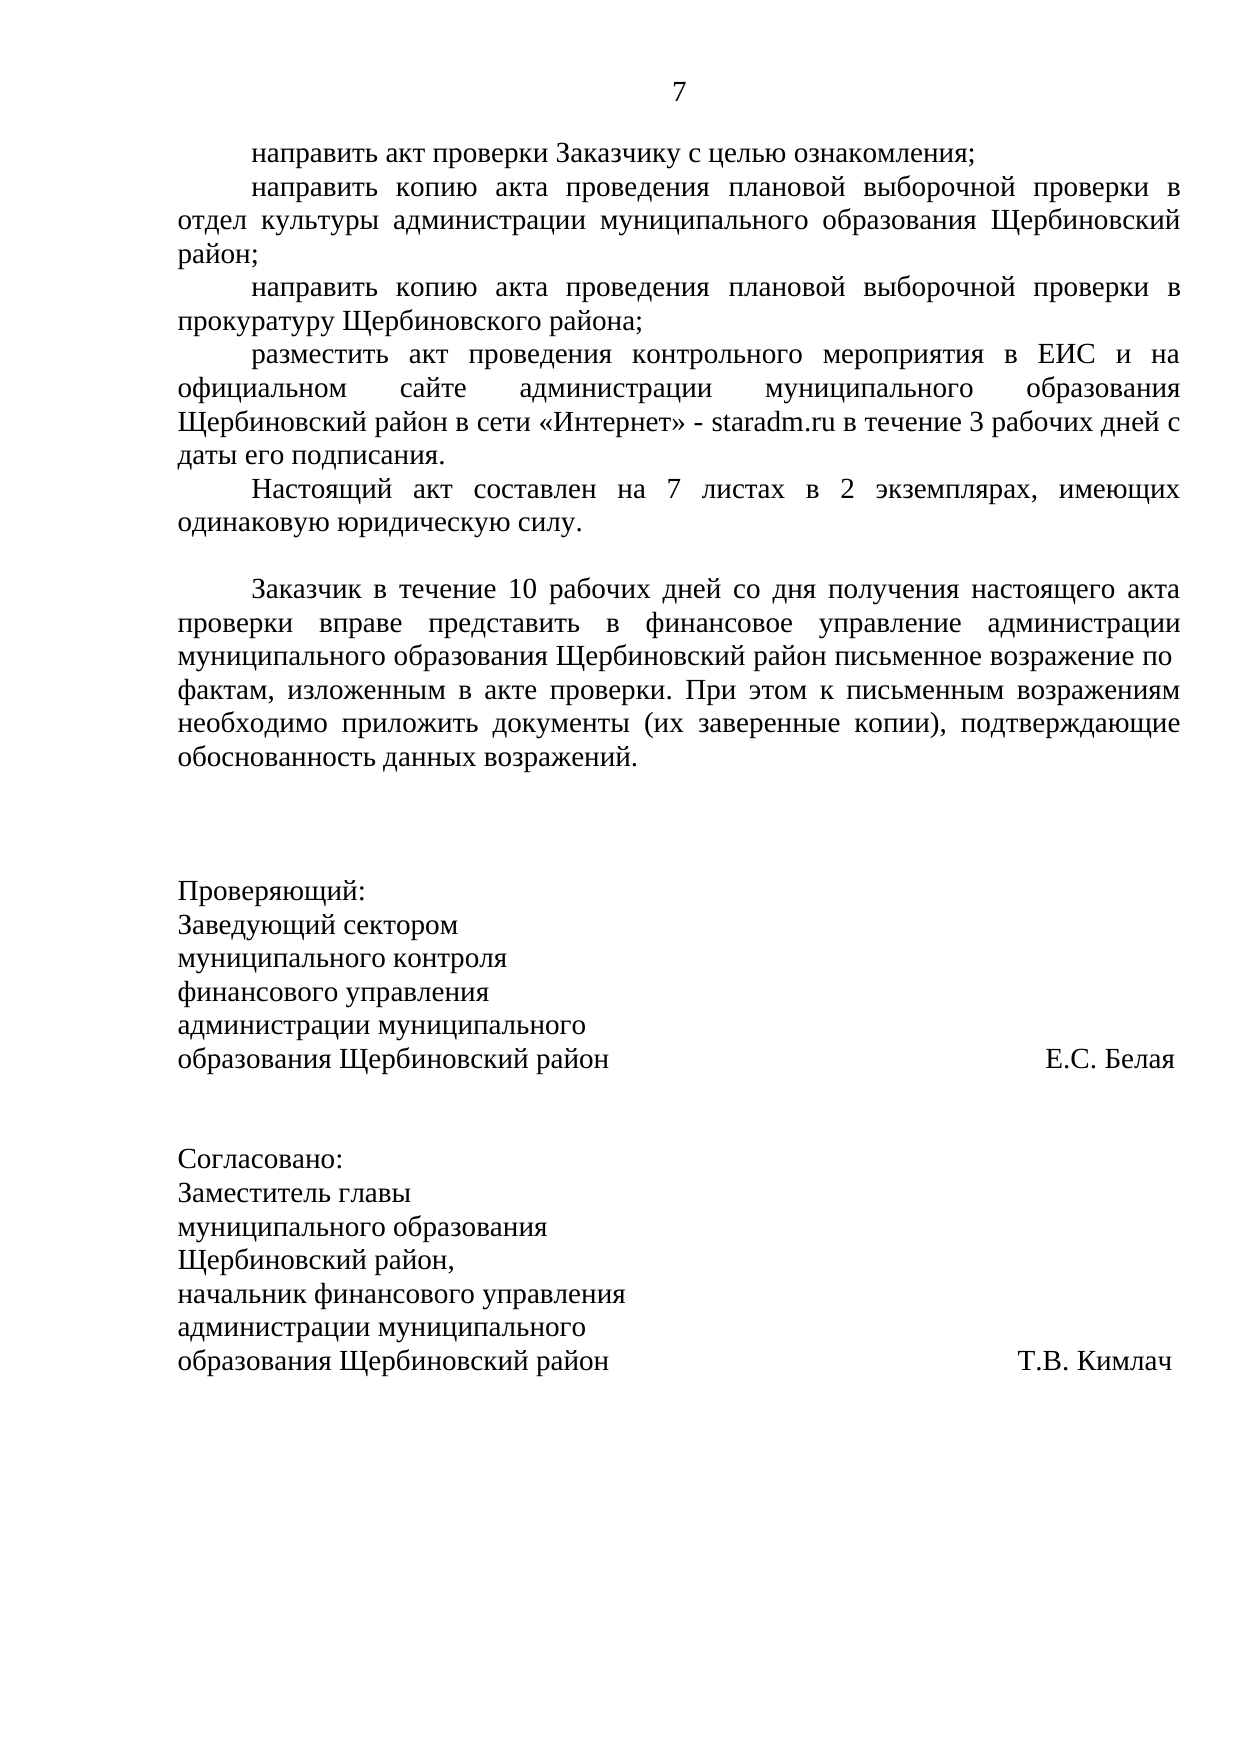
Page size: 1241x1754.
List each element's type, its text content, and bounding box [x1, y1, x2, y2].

text Настоящий акт составлен на 7 листах в 2 экземплярах, имеющих одинаковую юридическую силу. [177, 471, 1181, 538]
text направить акт проверки Заказчику с целью ознакомления; [177, 135, 1181, 169]
text администрации муниципального [177, 1007, 1181, 1041]
text образования Щербиновский район Т.В. Кимлач [177, 1343, 1181, 1376]
text начальник финансового управления [177, 1276, 1181, 1309]
text направить копию акта проведения плановой выборочной проверки в прокуратуру Щербиновского района; [177, 269, 1181, 337]
text муниципального образования [177, 1209, 1181, 1242]
text направить копию акта проведения плановой выборочной проверки в отдел культуры администрации муниципального образования Щербиновский район; [177, 169, 1181, 269]
text Щербиновский район, [177, 1242, 1181, 1276]
text Заместитель главы [177, 1175, 1181, 1209]
text Проверяющий: [177, 873, 1181, 907]
text Заказчик в течение 10 рабочих дней со дня получения настоящего акта проверки вправе представить в финансовое управление администрации муниципального образования Щербиновский район письменное возражение по фактам, изложенным в акте проверки. При этом к письменным возражениям необходимо приложить документы (их заверенные копии), подтверждающие обоснованность данных возражений. [177, 571, 1181, 773]
text администрации муниципального [177, 1309, 1181, 1343]
text разместить акт проведения контрольного мероприятия в ЕИС и на официальном сайте администрации муниципального образования Щербиновский район в сети «Интернет» - staradm.ru в течение 3 рабочих дней с даты его подписания. [177, 337, 1181, 471]
text Заведующий сектором муниципального контроля финансового управления [177, 907, 1181, 1007]
text Согласовано: [177, 1142, 1181, 1175]
text образования Щербиновский район Е.С. Белая [177, 1041, 1181, 1074]
